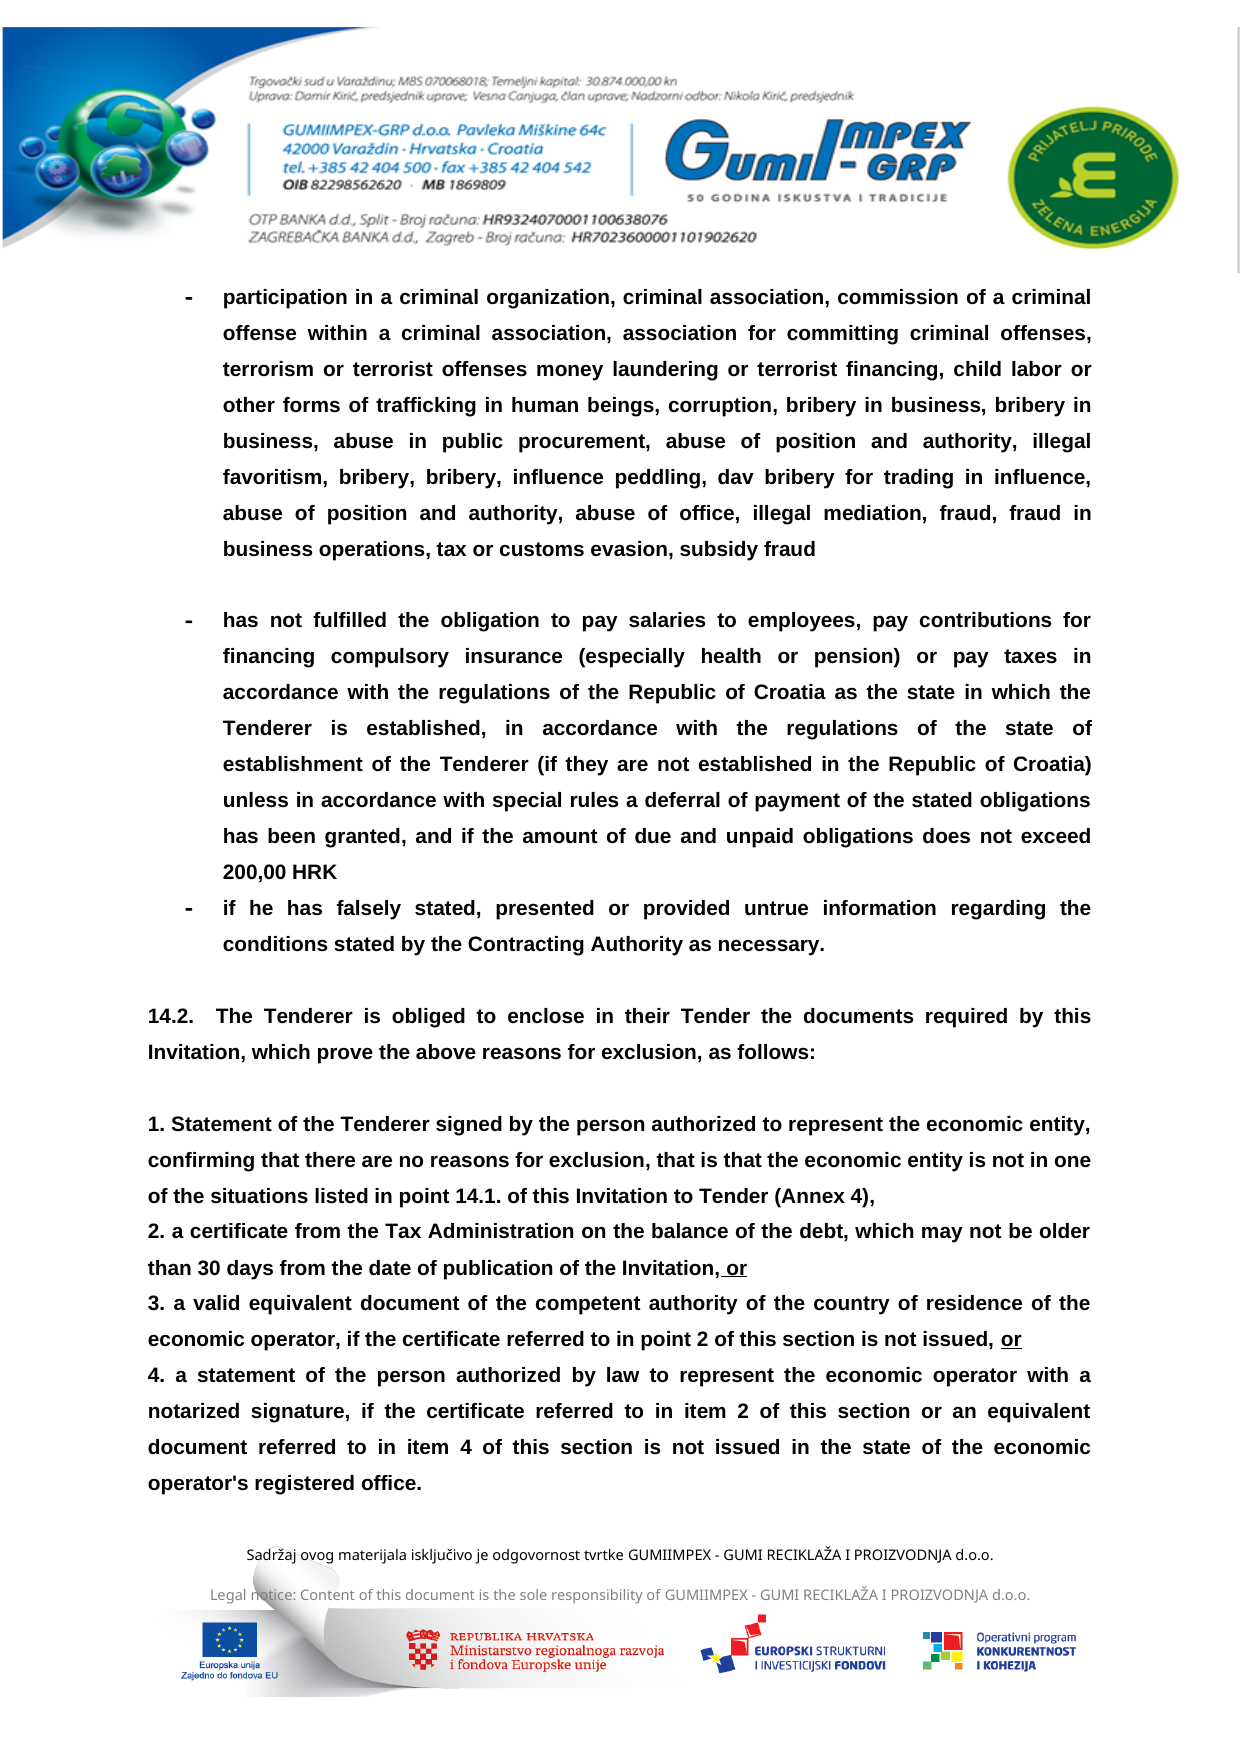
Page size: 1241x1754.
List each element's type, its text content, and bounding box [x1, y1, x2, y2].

picture [156, 1532, 1102, 1697]
text 3. a valid equivalent document of the competent authority of the country of residence of the economic operator, if the certificate referred to in point 2 of this section is not issued, or [148, 1291, 1093, 1351]
list has not fulfilled the obligation to pay salaries to employees, pay contributions for financing compulsory insurance (especially health or pension) or pay taxes in accordance with the regulations of the Republic of Croatia as the state in which the Tenderer is established, in accordance with the regulations of the state of establishment of the Tenderer (if they are not established in the Republic of Croatia) unless in accordance with special rules a deferral of payment of the stated obligations has been granted, and if the amount of due and unpaid obligations does not exceed 200,00 HRK [185, 608, 1093, 884]
text 4. a statement of the person authorized by law to represent the economic operator with a notarized signature, if the certificate referred to in item 2 of this section or an equivalent document referred to in item 4 of this section is not issued in the state of the economic operator's registered office. [148, 1363, 1093, 1495]
text 1. Statement of the Tenderer signed by the person authorized to represent the economic entity, confirming that there are no reasons for exclusion, that is that the economic entity is not in one of the situations listed in point 14.1. of this Invitation to Tender (Annex 4), [148, 1112, 1093, 1207]
text 2. a certificate from the Tax Administration on the balance of the debt, which may not be older than 30 days from the date of publication of the Invitation, or [148, 1219, 1093, 1279]
list if he has falsely stated, presented or provided untrue information regarding the conditions stated by the Contracting Authority as necessary. [185, 896, 1093, 956]
list participation in a criminal organization, criminal association, commission of a criminal offense within a criminal association, association for committing criminal offenses, terrorism or terrorist offenses money laundering or terrorist financing, child labor or other forms of trafficking in human beings, corruption, bribery in business, bribery in business, abuse in public procurement, abuse of position and authority, illegal favoritism, bribery, bribery, influence peddling, dav bribery for trading in influence, abuse of position and authority, abuse of office, illegal mediation, fraud, fraud in business operations, tax or customs evasion, subsidy fraud [185, 148, 1093, 560]
picture [2, 27, 1240, 273]
text 14.2. The Tenderer is obliged to enclose in their Tender the documents required by this Invitation, which prove the above reasons for exclusion, as follows: [148, 1004, 1093, 1064]
